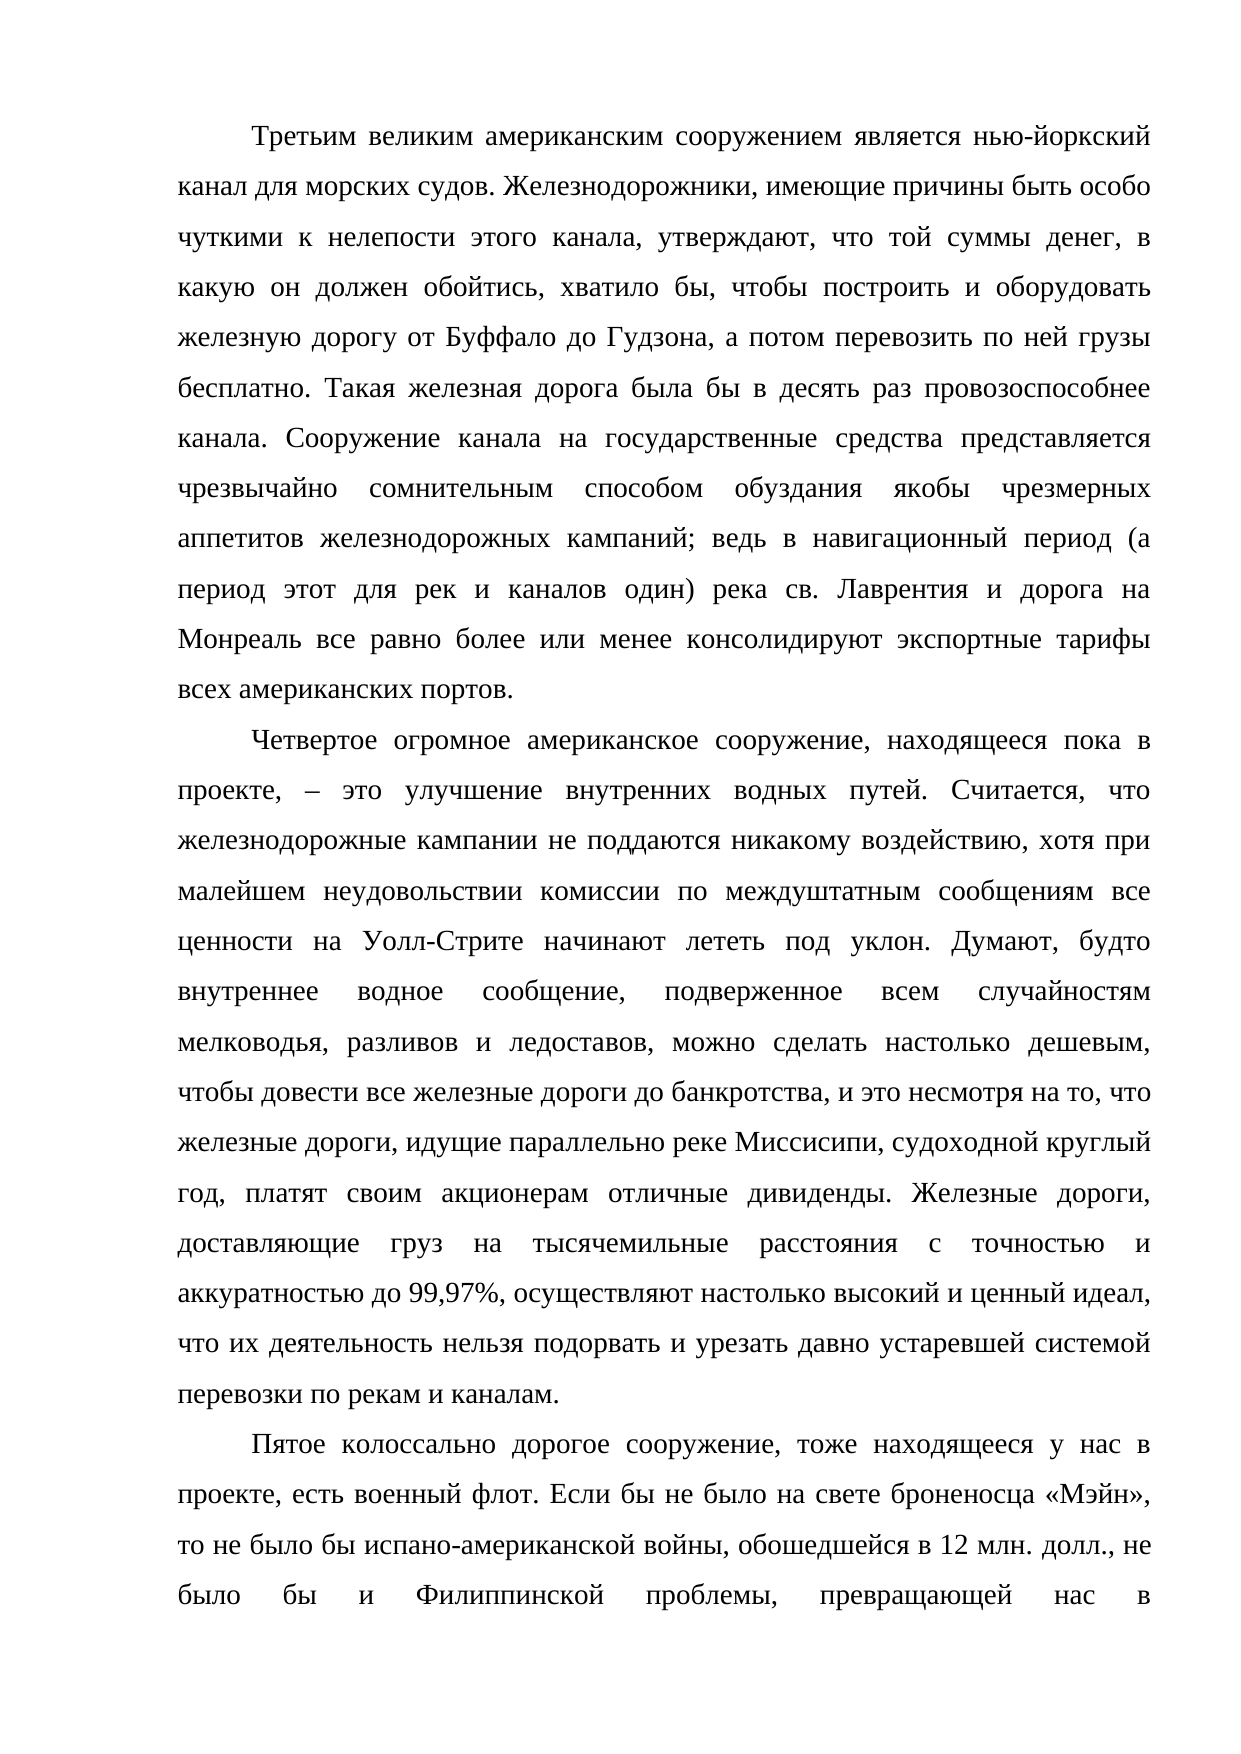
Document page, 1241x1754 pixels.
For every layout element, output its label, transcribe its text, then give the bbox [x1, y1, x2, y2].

text Четвертое огромное американское сооружение, находящееся пока в проекте, – это улучшение внутренних водных путей. Считается, что железнодорожные кампании не поддаются никакому воздействию, хотя при малейшем неудовольствии комиссии по междуштатным сообщениям все ценности на Уолл-Стрите начинают лететь под уклон. Думают, будто внутреннее водное сообщение, подверженное всем случайностям мелководья, разливов и ледоставов, можно сделать настолько дешевым, чтобы довести все железные дороги до банкротства, и это несмотря на то, что железные дороги, идущие параллельно реке Миссисипи, судоходной круглый год, платят своим акционерам отличные дивиденды. Железные дороги, доставляющие груз на тысячемильные расстояния с точностью и аккуратностью до 99,97%, осуществляют настолько высокий и ценный идеал, что их деятельность нельзя подорвать и урезать давно устаревшей системой перевозки по рекам и каналам. [177, 722, 1152, 1409]
text Третьим великим американским сооружением является нью-йоркский канал для морских судов. Железнодорожники, имеющие причины быть особо чуткими к нелепости этого канала, утверждают, что той суммы денег, в какую он должен обойтись, хватило бы, чтобы построить и оборудовать железную дорогу от Буффало до Гудзона, а потом перевозить по ней грузы бесплатно. Такая железная дорога была бы в десять раз провозоспособнее канала. Сооружение канала на государственные средства представляется чрезвычайно сомнительным способом обуздания якобы чрезмерных аппетитов железнодорожных кампаний; ведь в навигационный период (а период этот для рек и каналов один) река св. Лаврентия и дорога на Монреаль все равно более или менее консолидируют экспортные тарифы всех американских портов. [177, 118, 1152, 705]
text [177, 1426, 1152, 1611]
